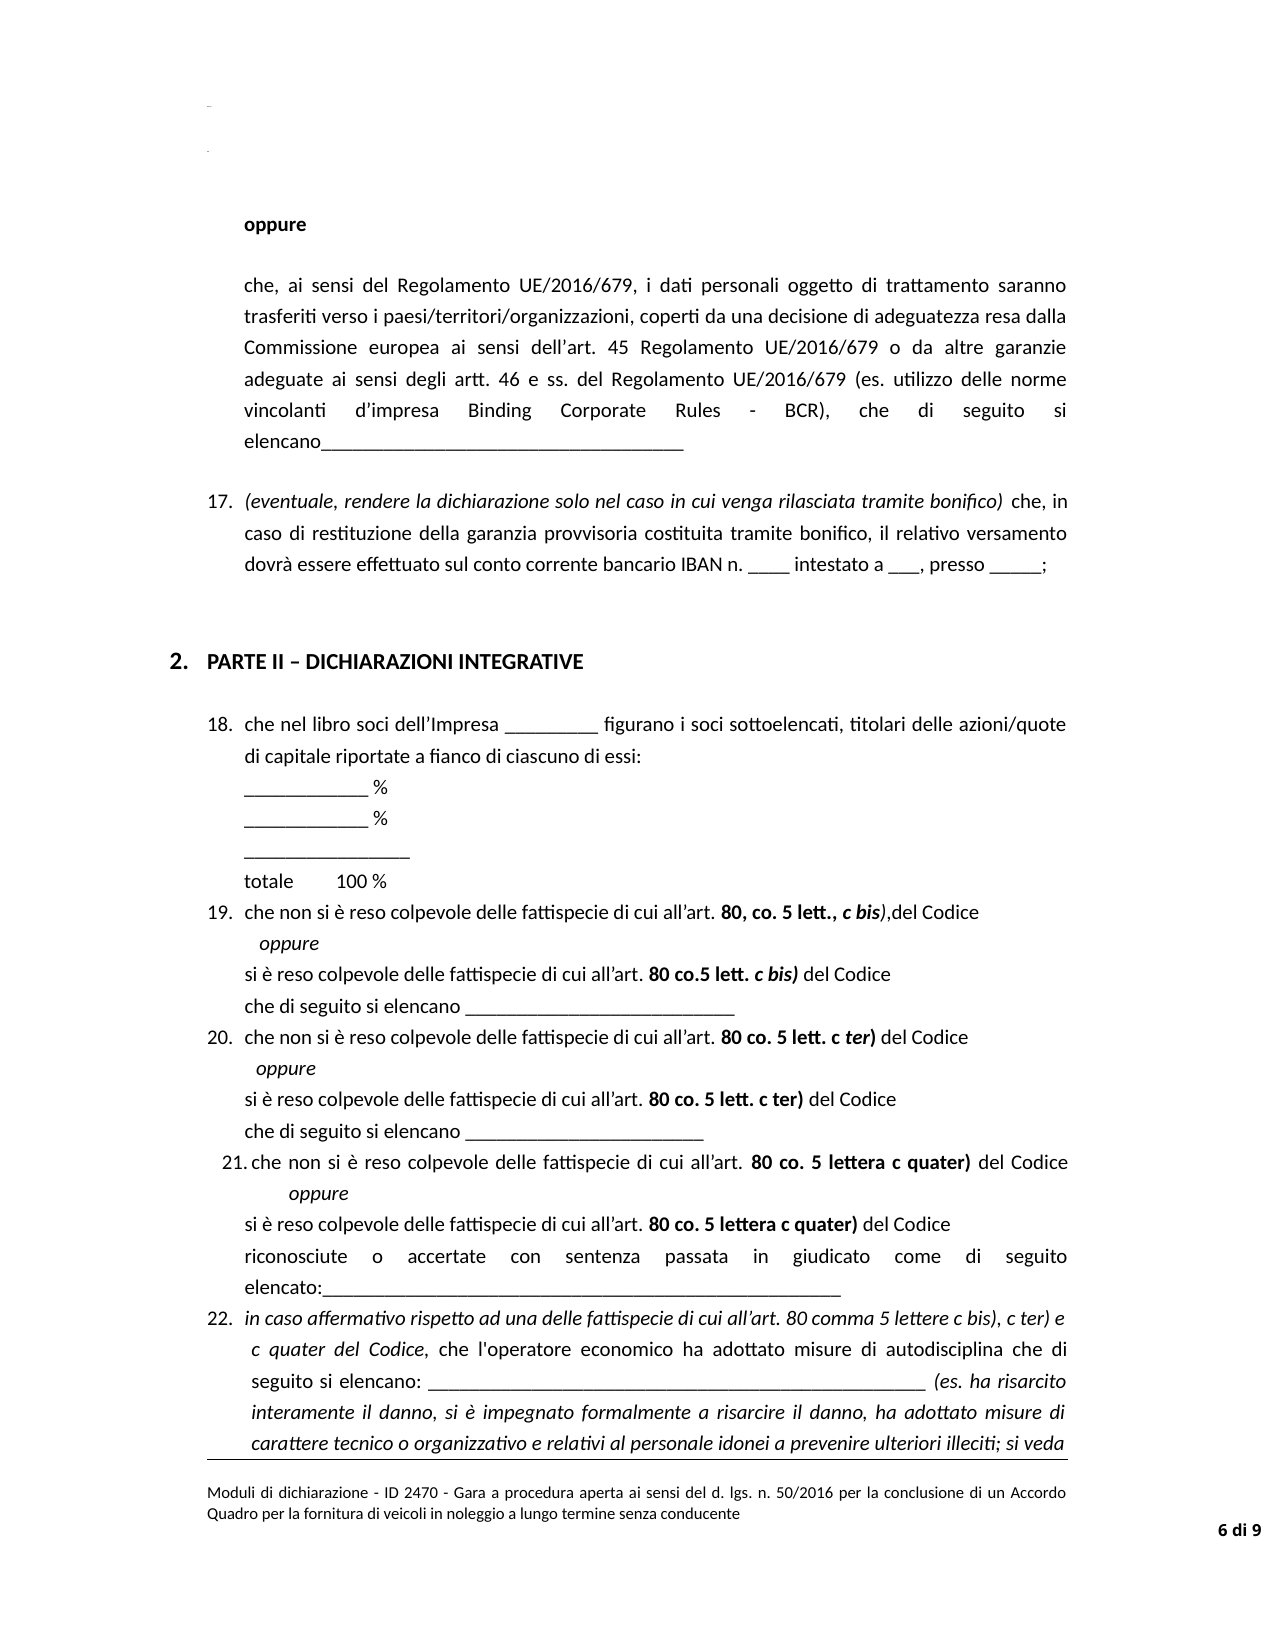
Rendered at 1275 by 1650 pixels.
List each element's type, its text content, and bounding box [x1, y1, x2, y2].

subtitle PARTE II – DICHIARAZIONI INTEGRATIVE [169, 644, 1068, 676]
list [207, 1301, 1068, 1457]
text si è reso colpevole delle fattispecie di cui all’art. 80 co. 5 lettera c quater) del Codice riconosciute o accertate con sentenza passata in giudicato come di seguito elencato:__________________________________________________ [244, 1207, 1068, 1301]
list che non si è reso colpevole delle fattispecie di cui all’art. 80 co. 5 lett. c ter) del Codice oppure [207, 1019, 1068, 1082]
text ________________ [244, 832, 1068, 863]
list che di seguito si elencano __________________________ [244, 988, 1068, 1019]
list oppure [259, 926, 1068, 957]
list che nel libro soci dell’Impresa _________ figurano i soci sottoelencati, titolari delle azioni/quote di capitale riportate a fianco di ciascuno di essi: [207, 707, 1068, 769]
text ____________ % [244, 769, 1068, 801]
text oppure [244, 207, 1068, 238]
list (eventuale, rendere la dichiarazione solo nel caso in cui venga rilasciata tramite bonifico) che, in caso di restituzione della garanzia provvisoria costituita tramite bonifico, il relativo versamento dovrà essere effettuato sul conto corrente bancario IBAN n. ____ intestato a ___, presso _____; [207, 484, 1068, 578]
text ____________ % [244, 801, 1068, 832]
list che non si è reso colpevole delle fattispecie di cui all’art. 80 co. 5 lettera c quater) del Codice oppure [222, 1144, 1068, 1207]
text totale 100 % [244, 863, 1068, 894]
text che, ai sensi del Regolamento UE/2016/679, i dati personali oggetto di trattamento saranno trasferiti verso i paesi/territori/organizzazioni, coperti da una decisione di adeguatezza resa dalla Commissione europea ai sensi dell’art. 45 Regolamento UE/2016/679 o da altre garanzie adeguate ai sensi degli artt. 46 e ss. del Regolamento UE/2016/679 (es. utilizzo delle norme vincolanti d’impresa Binding Corporate Rules - BCR), che di seguito si elencano___________________________________ [244, 267, 1068, 455]
text si è reso colpevole delle fattispecie di cui all’art. 80 co. 5 lett. c ter) del Codice [244, 1082, 1068, 1113]
text che di seguito si elencano _______________________ [244, 1113, 1068, 1144]
list che non si è reso colpevole delle fattispecie di cui all’art. 80, co. 5 lett., c bis),del Codice [207, 894, 1068, 926]
list si è reso colpevole delle fattispecie di cui all’art. 80 co.5 lett. c bis) del Codice [244, 957, 1068, 988]
